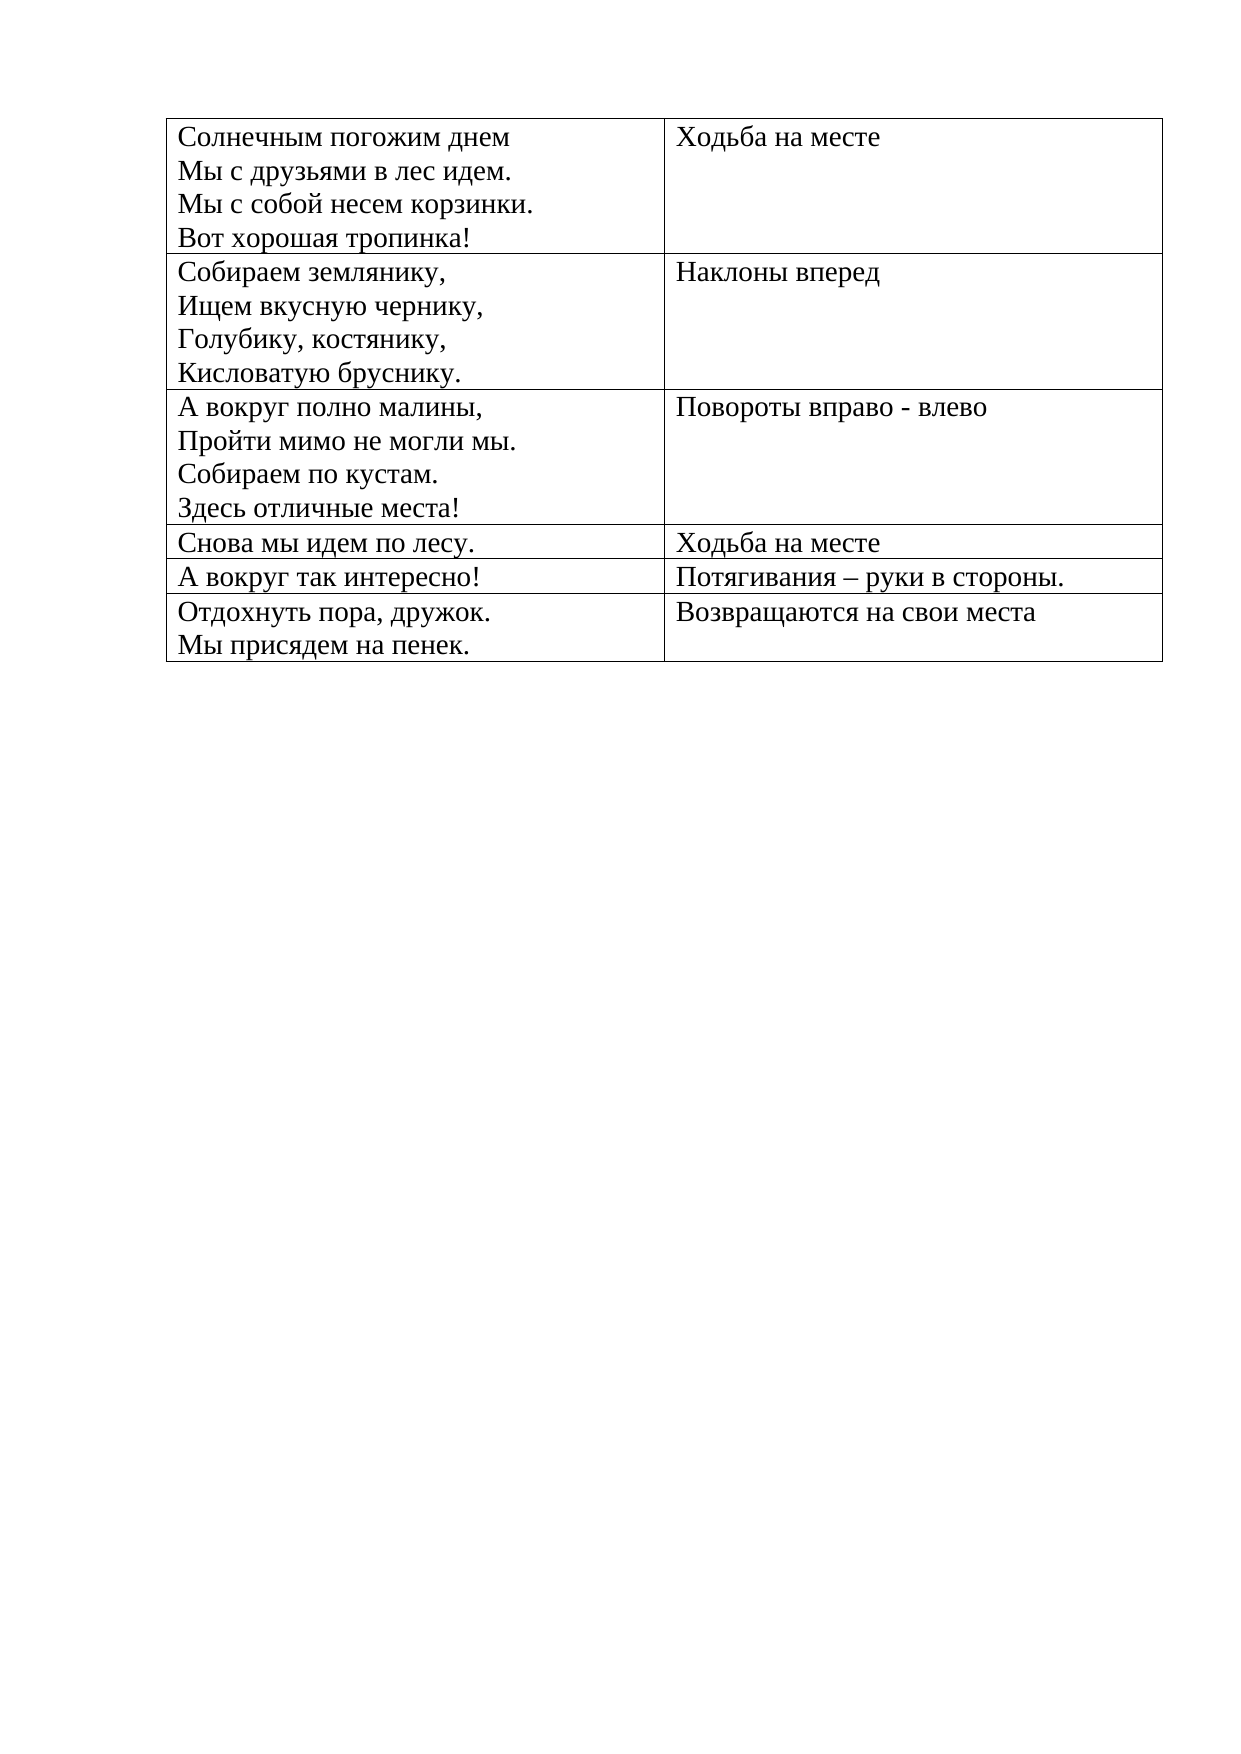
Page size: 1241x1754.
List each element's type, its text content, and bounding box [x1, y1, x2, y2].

table_cell Отдохнуть пора, дружок. Мы присядем на пенек. [167, 594, 664, 661]
table_cell Наклоны вперед [665, 254, 1162, 388]
table_cell Повороты вправо - влево [665, 390, 1162, 524]
table_cell Ходьба на месте [665, 525, 1162, 558]
table_cell Собираем землянику, Ищем вкусную чернику, Голубику, костянику, Кисловатую бруснику. [167, 254, 664, 388]
table_cell Снова мы идем по лесу. [167, 525, 664, 558]
table_cell Возвращаются на свои места [665, 594, 1162, 661]
table_header Ходьба на месте [665, 119, 1162, 253]
table_cell А вокруг полно малины, Пройти мимо не могли мы. Собираем по кустам. Здесь отличные места! [167, 390, 664, 524]
table_header Солнечным погожим днем Мы с друзьями в лес идем. Мы с собой несем корзинки. Вот хорошая тропинка! [167, 119, 664, 253]
table_cell А вокруг так интересно! [167, 559, 664, 593]
table_cell Потягивания – руки в стороны. [665, 559, 1162, 593]
